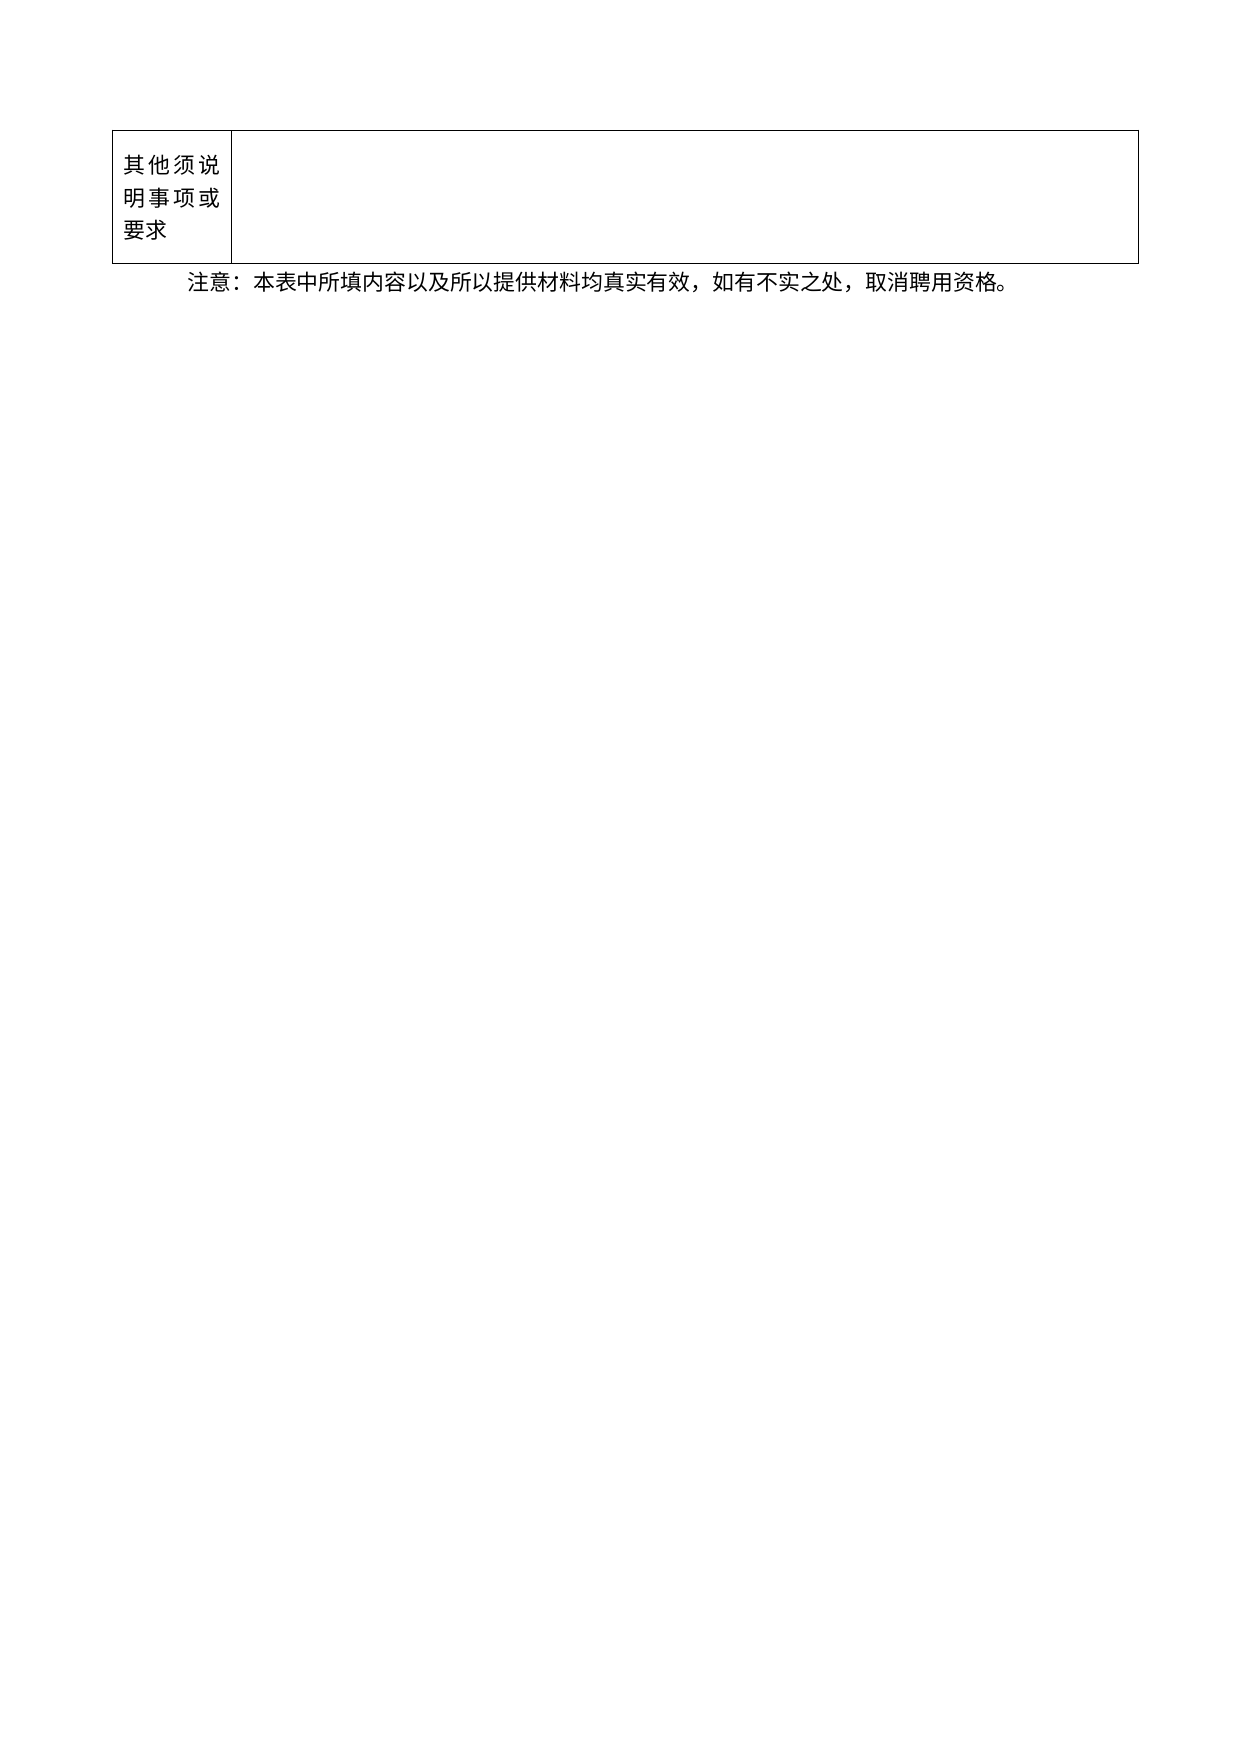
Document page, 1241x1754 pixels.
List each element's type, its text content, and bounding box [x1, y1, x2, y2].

table_cell 其他须说明事项或要求 [113, 131, 231, 263]
text 注意：本表中所填内容以及所以提供材料均真实有效，如有不实之处，取消聘用资格。 [187, 264, 1053, 297]
table_cell [232, 131, 1138, 263]
